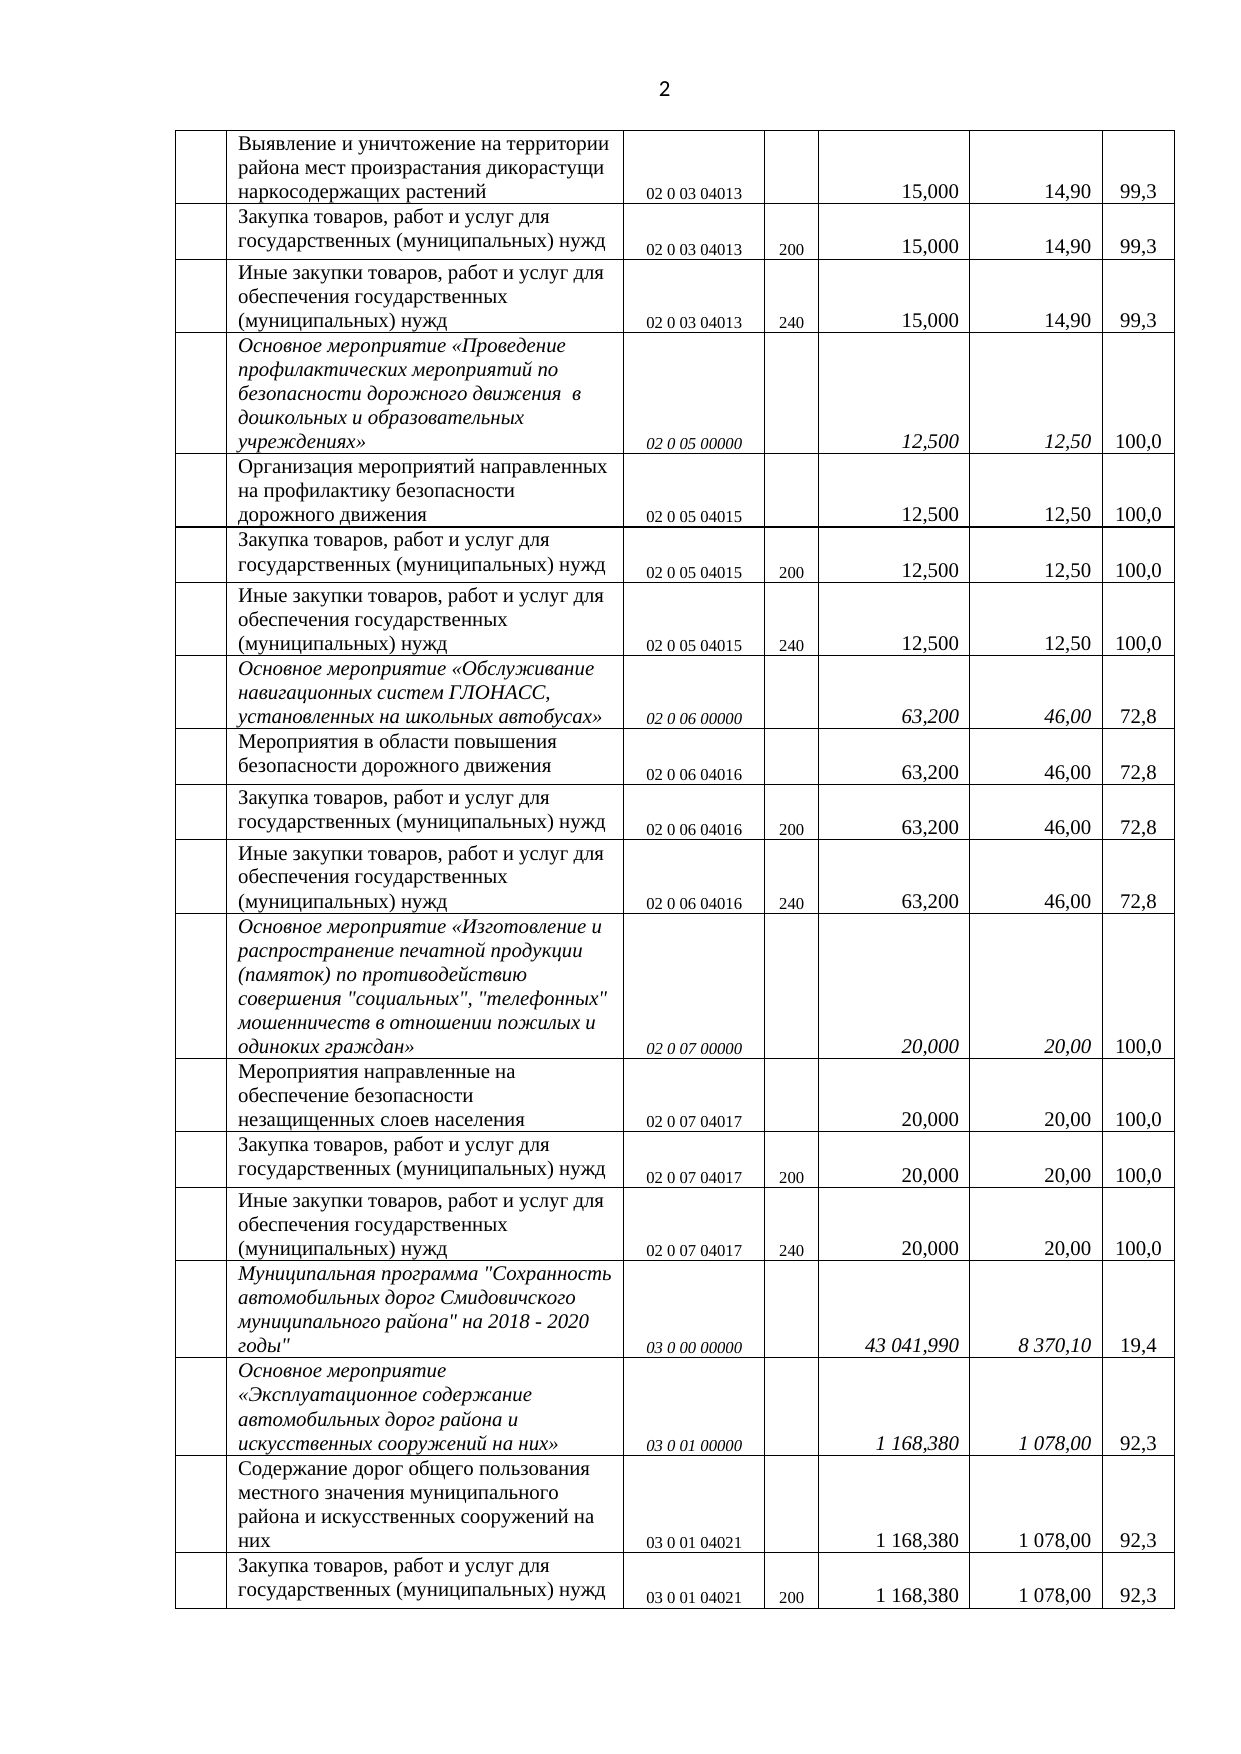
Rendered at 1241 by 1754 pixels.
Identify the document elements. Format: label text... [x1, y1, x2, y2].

table_cell Мероприятия направленные на обеспечение безопасности незащищенных слоев населения [227, 1059, 623, 1131]
table_cell 92,3 [1103, 1456, 1174, 1552]
table_cell [176, 914, 226, 1058]
table_cell [765, 1261, 818, 1357]
table_cell 02 0 05 04015 [624, 583, 764, 655]
table_cell 15,000 [819, 131, 969, 203]
table_cell [765, 1059, 818, 1131]
table_cell [176, 131, 226, 203]
table_cell [765, 729, 818, 784]
table_cell [176, 840, 226, 913]
table_cell [176, 1261, 226, 1357]
table_cell [176, 1188, 226, 1260]
table_cell 02 0 07 04017 [624, 1132, 764, 1187]
table_cell 92,3 [1103, 1553, 1174, 1607]
table_cell 02 0 07 04017 [624, 1059, 764, 1131]
table_cell Иные закупки товаров, работ и услуг для обеспечения государственных (муниципальных) нужд [227, 840, 623, 913]
table_cell 200 [765, 528, 818, 582]
table_cell 92,3 [1103, 1358, 1174, 1454]
table_cell 20,00 [970, 1132, 1102, 1187]
table_cell [176, 1059, 226, 1131]
table_cell 03 0 01 04021 [624, 1553, 764, 1607]
table_cell 20,00 [970, 914, 1102, 1058]
table_cell [176, 1456, 226, 1552]
table_cell 20,000 [819, 1059, 969, 1131]
table_cell 100,0 [1103, 333, 1174, 453]
table_cell [176, 333, 226, 453]
table_cell 02 0 03 04013 [624, 131, 764, 203]
table_cell Закупка товаров, работ и услуг для государственных (муниципальных) нужд [227, 785, 623, 839]
table_cell 19,4 [1103, 1261, 1174, 1357]
table_cell 20,000 [819, 1188, 969, 1260]
table_cell 02 0 06 04016 [624, 840, 764, 913]
table_cell 03 0 01 04021 [624, 1456, 764, 1552]
table_cell Закупка товаров, работ и услуг для государственных (муниципальных) нужд [227, 1553, 623, 1607]
table_cell Закупка товаров, работ и услуг для государственных (муниципальных) нужд [227, 1132, 623, 1187]
table_cell 63,200 [819, 656, 969, 728]
table_cell 12,500 [819, 583, 969, 655]
table_cell 03 0 00 00000 [624, 1261, 764, 1357]
table_cell [176, 528, 226, 582]
table_cell 02 0 05 00000 [624, 333, 764, 453]
table_cell 02 0 03 04013 [624, 260, 764, 332]
table_cell 20,000 [819, 914, 969, 1058]
table_cell 72,8 [1103, 729, 1174, 784]
table_cell 20,000 [819, 1132, 969, 1187]
table_cell 12,50 [970, 583, 1102, 655]
table_cell [176, 1358, 226, 1454]
table_cell 02 0 07 00000 [624, 914, 764, 1058]
table_cell 99,3 [1103, 131, 1174, 203]
table_cell 200 [765, 204, 818, 258]
table_cell Иные закупки товаров, работ и услуг для обеспечения государственных (муниципальных) нужд [227, 1188, 623, 1260]
table_cell Основное мероприятие «Эксплуатационное содержание автомобильных дорог района и искусственных сооружений на них» [227, 1358, 623, 1454]
table_cell 240 [765, 840, 818, 913]
table_cell 15,000 [819, 204, 969, 258]
table_cell 240 [765, 1188, 818, 1260]
table_cell [176, 785, 226, 839]
table_cell 63,200 [819, 785, 969, 839]
table_cell 63,200 [819, 729, 969, 784]
table_cell Основное мероприятие «Проведение профилактических мероприятий по безопасности дорожного движения в дошкольных и образовательных учреждениях» [227, 333, 623, 453]
table_cell 240 [765, 260, 818, 332]
table_cell Муниципальная программа "Сохранность автомобильных дорог Смидовичского муниципального района" на 2018 - 2020 годы" [227, 1261, 623, 1357]
table_cell [176, 260, 226, 332]
table_cell 99,3 [1103, 204, 1174, 258]
table_cell 200 [765, 1553, 818, 1607]
table_cell [765, 333, 818, 453]
table_cell 100,0 [1103, 1188, 1174, 1260]
table_cell 46,00 [970, 785, 1102, 839]
table_cell [765, 1456, 818, 1552]
table_cell Закупка товаров, работ и услуг для государственных (муниципальных) нужд [227, 204, 623, 258]
table_cell [765, 454, 818, 526]
table_cell 63,200 [819, 840, 969, 913]
table_cell 20,00 [970, 1059, 1102, 1131]
table_cell 100,0 [1103, 1132, 1174, 1187]
table_cell [176, 454, 226, 526]
table_cell 12,50 [970, 528, 1102, 582]
table_cell 02 0 05 04015 [624, 528, 764, 582]
table_cell 20,00 [970, 1188, 1102, 1260]
table_cell [176, 583, 226, 655]
table_cell 100,0 [1103, 528, 1174, 582]
table_cell 43 041,990 [819, 1261, 969, 1357]
table_cell 100,0 [1103, 583, 1174, 655]
table_cell 72,8 [1103, 656, 1174, 728]
table_cell 46,00 [970, 656, 1102, 728]
table_cell 100,0 [1103, 454, 1174, 526]
table_cell [176, 656, 226, 728]
table_cell 100,0 [1103, 1059, 1174, 1131]
table_cell 12,500 [819, 528, 969, 582]
table_cell 72,8 [1103, 785, 1174, 839]
table_cell Иные закупки товаров, работ и услуг для обеспечения государственных (муниципальных) нужд [227, 260, 623, 332]
table_cell 02 0 06 04016 [624, 729, 764, 784]
table_cell Основное мероприятие «Обслуживание навигационных систем ГЛОНАСС, установленных на школьных автобусах» [227, 656, 623, 728]
table_cell 1 168,380 [819, 1553, 969, 1607]
table_cell 72,8 [1103, 840, 1174, 913]
table_cell [176, 729, 226, 784]
table_cell Иные закупки товаров, работ и услуг для обеспечения государственных (муниципальных) нужд [227, 583, 623, 655]
table_cell 12,50 [970, 454, 1102, 526]
table_cell [765, 1358, 818, 1454]
table_cell Организация мероприятий направленных на профилактику безопасности дорожного движения [227, 454, 623, 526]
table_cell 03 0 01 00000 [624, 1358, 764, 1454]
table_cell 02 0 03 04013 [624, 204, 764, 258]
table_cell 100,0 [1103, 914, 1174, 1058]
table_cell 14,90 [970, 260, 1102, 332]
table_cell 200 [765, 1132, 818, 1187]
table_cell 1 078,00 [970, 1553, 1102, 1607]
table_cell 46,00 [970, 729, 1102, 784]
table_cell [765, 656, 818, 728]
table_cell 240 [765, 583, 818, 655]
table_cell Выявление и уничтожение на территории района мест произрастания дикорастущи наркосодержащих растений [227, 131, 623, 203]
table_cell [176, 1132, 226, 1187]
table_cell Содержание дорог общего пользования местного значения муниципального района и искусственных сооружений на них [227, 1456, 623, 1552]
table_cell 8 370,10 [970, 1261, 1102, 1357]
table_cell 02 0 07 04017 [624, 1188, 764, 1260]
table_cell 99,3 [1103, 260, 1174, 332]
table_cell 02 0 06 04016 [624, 785, 764, 839]
table_cell 1 078,00 [970, 1358, 1102, 1454]
table_cell 12,50 [970, 333, 1102, 453]
table_cell 02 0 06 00000 [624, 656, 764, 728]
table_cell 1 078,00 [970, 1456, 1102, 1552]
table_cell 12,500 [819, 454, 969, 526]
table_cell 1 168,380 [819, 1358, 969, 1454]
table_cell [765, 131, 818, 203]
table_cell 46,00 [970, 840, 1102, 913]
table_cell 12,500 [819, 333, 969, 453]
table_cell 15,000 [819, 260, 969, 332]
table_cell Мероприятия в области повышения безопасности дорожного движения [227, 729, 623, 784]
table_cell 14,90 [970, 131, 1102, 203]
table_cell 200 [765, 785, 818, 839]
table_cell Основное мероприятие «Изготовление и распространение печатной продукции (памяток) по противодействию совершения "социальных", "телефонных" мошенничеств в отношении пожилых и одиноких граждан» [227, 914, 623, 1058]
table_cell 14,90 [970, 204, 1102, 258]
table_cell Закупка товаров, работ и услуг для государственных (муниципальных) нужд [227, 528, 623, 582]
table_cell [765, 914, 818, 1058]
table_cell 1 168,380 [819, 1456, 969, 1552]
table_cell [176, 1553, 226, 1607]
table_cell 02 0 05 04015 [624, 454, 764, 526]
table_cell [176, 204, 226, 258]
